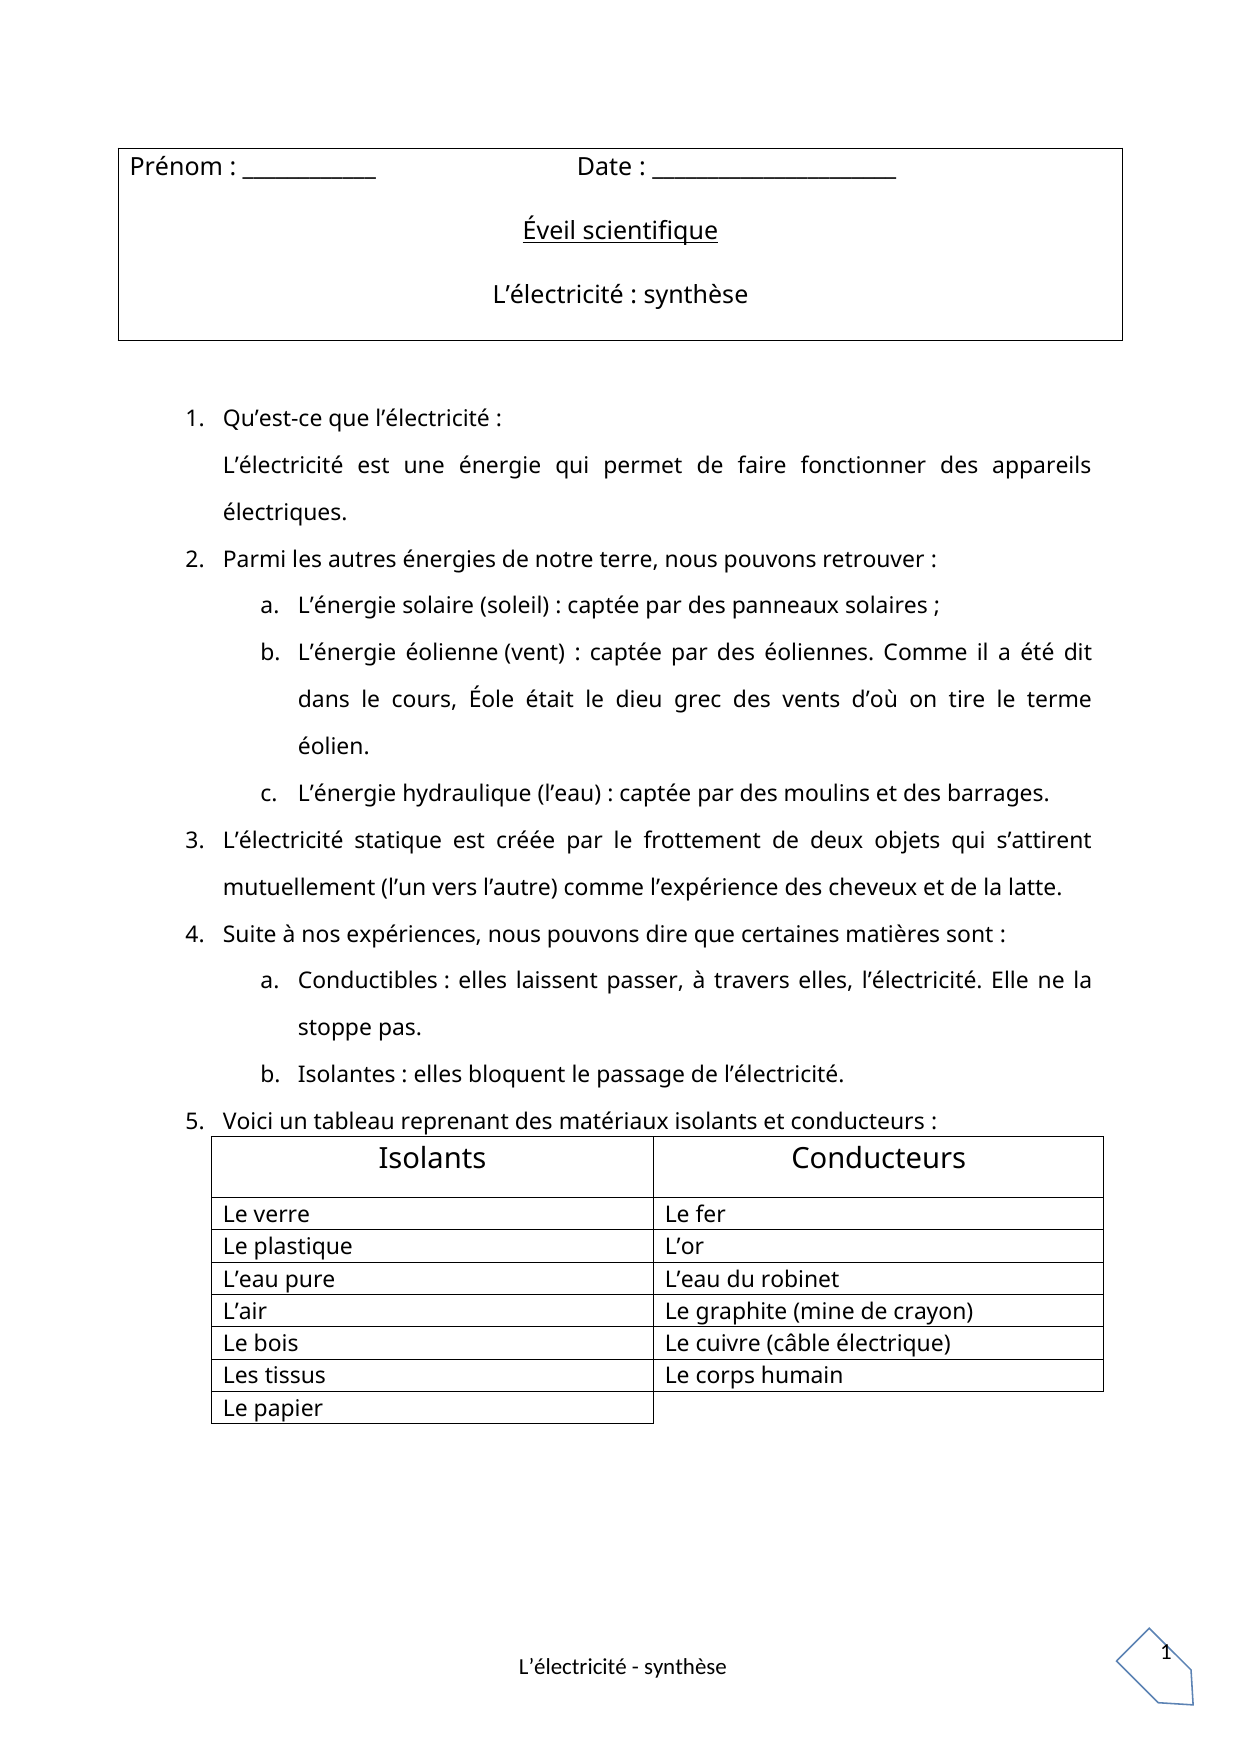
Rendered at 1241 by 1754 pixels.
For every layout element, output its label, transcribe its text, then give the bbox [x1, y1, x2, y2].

list L’énergie solaire (soleil) : captée par des panneaux solaires ; [260, 589, 1093, 621]
list Voici un tableau reprenant des matériaux isolants et conducteurs : [185, 1105, 1093, 1136]
table_cell L’eau pure [212, 1263, 653, 1294]
table_cell Les tissus [212, 1360, 653, 1391]
table_cell Le papier [212, 1392, 653, 1423]
list L’énergie hydraulique (l’eau) : captée par des moulins et des barrages. [260, 777, 1093, 808]
list Conductibles : elles laissent passer, à travers elles, l’électricité. Elle ne la stoppe pas. [260, 964, 1093, 1042]
list L’électricité statique est créée par le frottement de deux objets qui s’attirent mutuellement (l’un vers l’autre) comme l’expérience des cheveux et de la latte. [185, 824, 1093, 902]
table_header Conducteurs [654, 1137, 1103, 1197]
list Suite à nos expériences, nous pouvons dire que certaines matières sont : [185, 917, 1093, 949]
table_cell Le graphite (mine de crayon) [654, 1295, 1103, 1326]
list Qu’est-ce que l’électricité : [185, 402, 1093, 433]
table_cell L’eau du robinet [654, 1263, 1103, 1294]
list Isolantes : elles bloquent le passage de l’électricité. [260, 1058, 1093, 1089]
table_cell Le verre [212, 1198, 653, 1229]
table_cell Le corps humain [654, 1360, 1103, 1391]
list Parmi les autres énergies de notre terre, nous pouvons retrouver : [185, 542, 1093, 574]
table_header Isolants [212, 1137, 653, 1197]
table_cell L’or [654, 1230, 1103, 1262]
table_cell L’air [212, 1295, 653, 1326]
table_header Prénom : ____________ Date : ______________________ Éveil scientifique L’électricité : synthèse [119, 149, 1122, 340]
table_cell Le bois [212, 1327, 653, 1358]
list L’énergie éolienne (vent) : captée par des éoliennes. Comme il a été dit dans le cours, Éole était le dieu grec des vents d’où on tire le terme éolien. [260, 636, 1093, 761]
list L’électricité est une énergie qui permet de faire fonctionner des appareils électriques. [223, 449, 1093, 527]
table_cell Le cuivre (câble électrique) [654, 1327, 1103, 1358]
table_cell Le plastique [212, 1230, 653, 1262]
table_cell Le fer [654, 1198, 1103, 1229]
